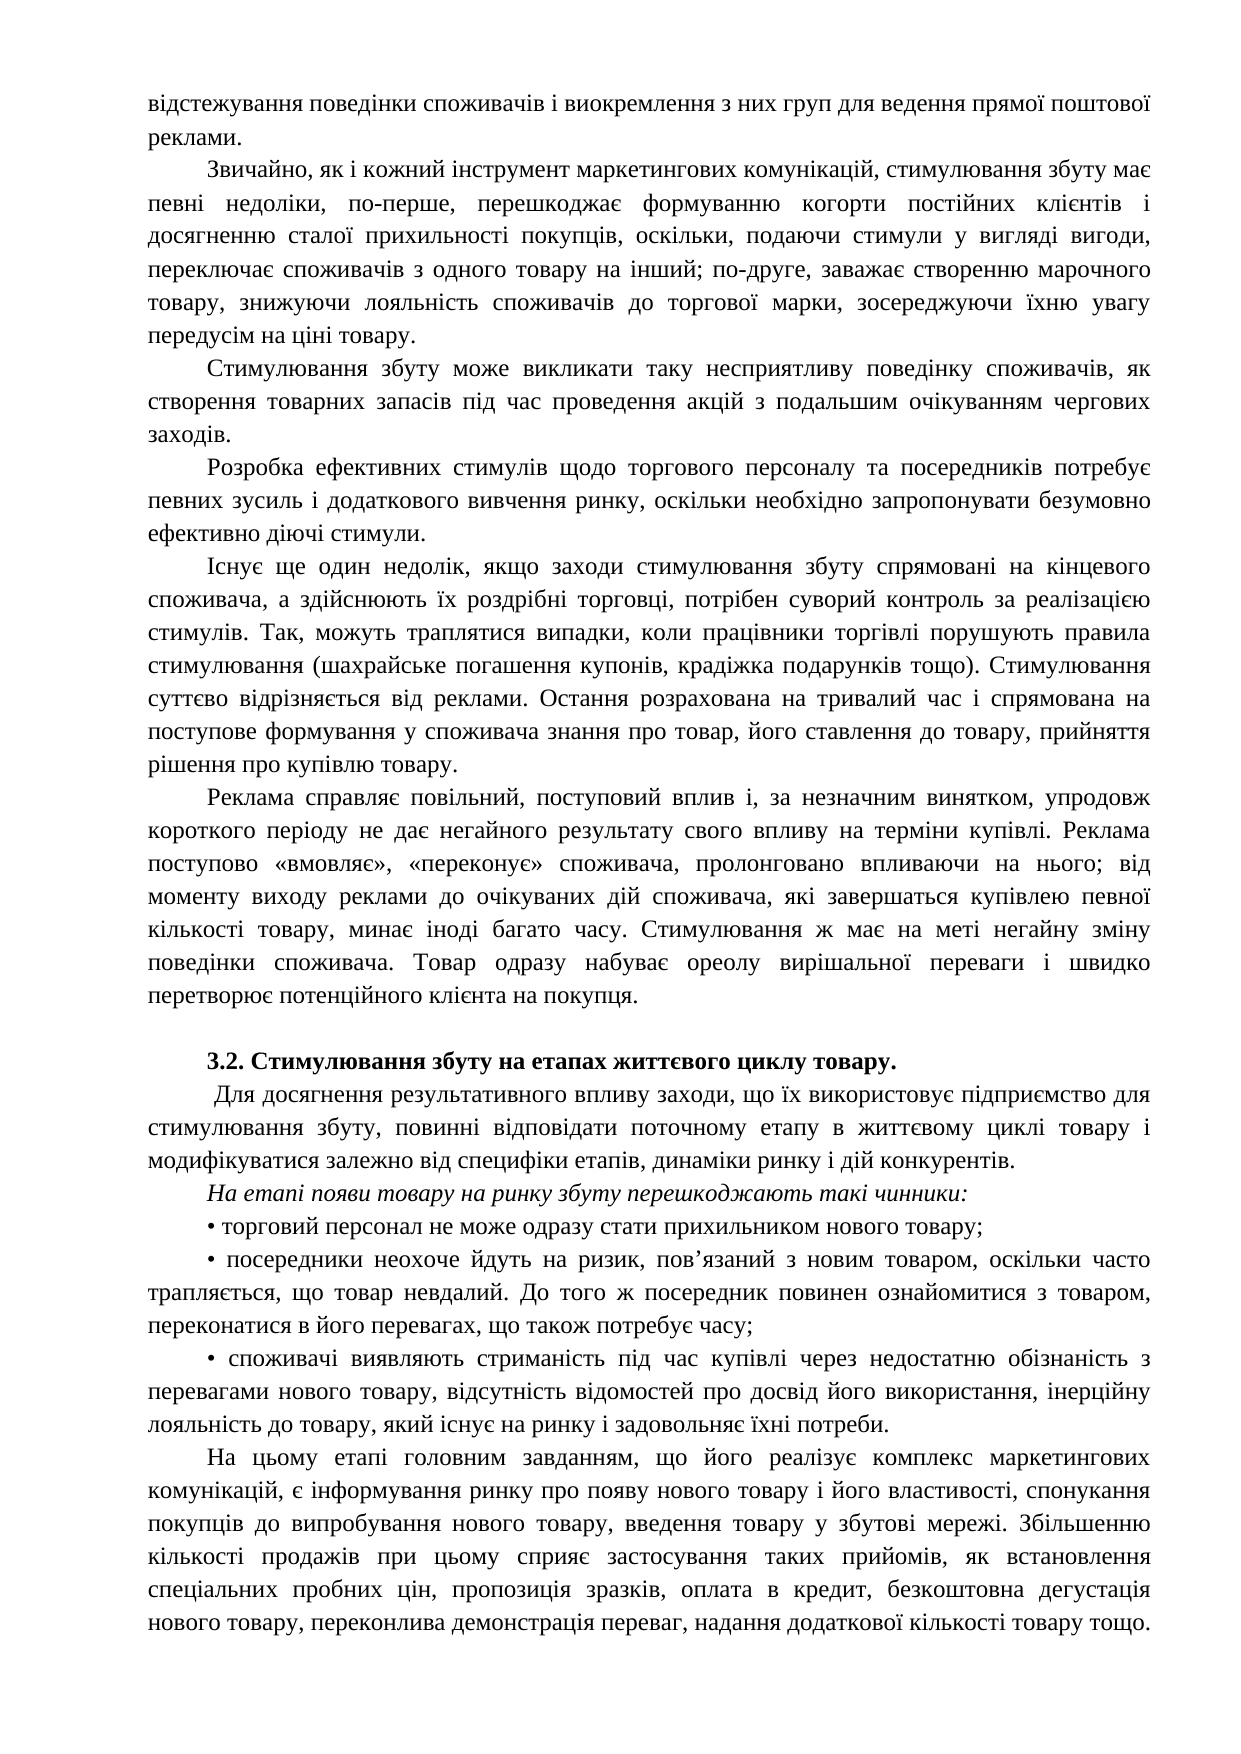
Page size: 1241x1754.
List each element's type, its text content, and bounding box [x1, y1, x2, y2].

text Звичайно, як і кожний інструмент маркетингових комунікацій, стимулювання збуту має певні недоліки, по-перше, перешкоджає формуванню когорти постійних клієнтів і досягненню сталої прихильності покупців, оскільки, подаючи стимули у вигляді вигоди, переключає споживачів з одного товару на інший; по-друге, заважає створенню марочного товару, знижуючи лояльність споживачів до торгової марки, зосереджуючи їхню увагу передусім на ціні товару. [148, 154, 1152, 348]
text • посередники неохоче йдуть на ризик, пов’язаний з новим товаром, оскільки часто трапляється, що товар невдалий. До того ж посередник повинен ознайомитися з товаром, переконатися в його перевагах, що також потребує часу; [148, 1244, 1152, 1339]
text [148, 88, 1152, 150]
text На етапі появи товару на ринку збуту перешкоджають такі чинники: [148, 1178, 1152, 1207]
text • споживачі виявляють стриманість під час купівлі через недостатню обізнаність з перевагами нового товару, відсутність відомостей про досвід його використання, інерційну лояльність до товару, який існує на ринку і задовольняє їхні потреби. [148, 1343, 1152, 1438]
text Стимулювання збуту може викликати таку несприятливу поведінку споживачів, як створення товарних запасів під час проведення акцій з подальшим очікуванням чергових заходів. [148, 353, 1152, 447]
text 3.2. Стимулювання збуту на етапах життєвого циклу товару. [148, 1046, 1152, 1075]
text Розробка ефективних стимулів щодо торгового персоналу та посередників потребує певних зусиль і додаткового вивчення ринку, оскільки необхідно запропонувати безумовно ефективно діючі стимули. [148, 452, 1152, 547]
text Існує ще один недолік, якщо заходи стимулювання збуту спрямовані на кінцевого споживача, а здійснюють їх роздрібні торговці, потрібен суворий контроль за реалізацією стимулів. Так, можуть траплятися випадки, коли працівники торгівлі порушують правила стимулювання (шахрайське погашення купонів, крадіжка подарунків тощо). Стимулювання суттєво відрізняється від реклами. Остання розрахована на тривалий час і спрямована на поступове формування у споживача знання про товар, його ставлення до товару, прийняття рішення про купівлю товару. [148, 551, 1152, 778]
text • торговий персонал не може одразу стати прихильником нового товару; [148, 1211, 1152, 1240]
text Реклама справляє повільний, поступовий вплив і, за незначним винятком, упродовж короткого періоду не дає негайного результату свого впливу на терміни купівлі. Реклама поступово «вмовляє», «переконує» споживача, пролонговано впливаючи на нього; від моменту виходу реклами до очікуваних дій споживача, які завершаться купівлею певної кількості товару, минає іноді багато часу. Стимулювання ж має на меті негайну зміну поведінки споживача. Товар одразу набуває ореолу вирішальної переваги і швидко перетворює потенційного клієнта на покупця. [148, 782, 1152, 1009]
text Для досягнення результативного впливу заходи, що їх використовує підприємство для стимулювання збуту, повинні відповідати поточному етапу в життєвому циклі товару і модифікуватися залежно від специфіки етапів, динаміки ринку і дій конкурентів. [148, 1079, 1152, 1174]
text На цьому етапі головним завданням, що його реалізує комплекс маркетингових комунікацій, є інформування ринку про появу нового товару і його властивості, спонукання покупців до випробування нового товару, введення товару у збутові мережі. Збільшенню кількості продажів при цьому сприяє застосування таких прийомів, як встановлення спеціальних пробних цін, пропозиція зразків, оплата в кредит, безкоштовна дегустація нового товару, переконлива демонстрація переваг, надання додаткової кількості товару тощо. [148, 1442, 1152, 1636]
